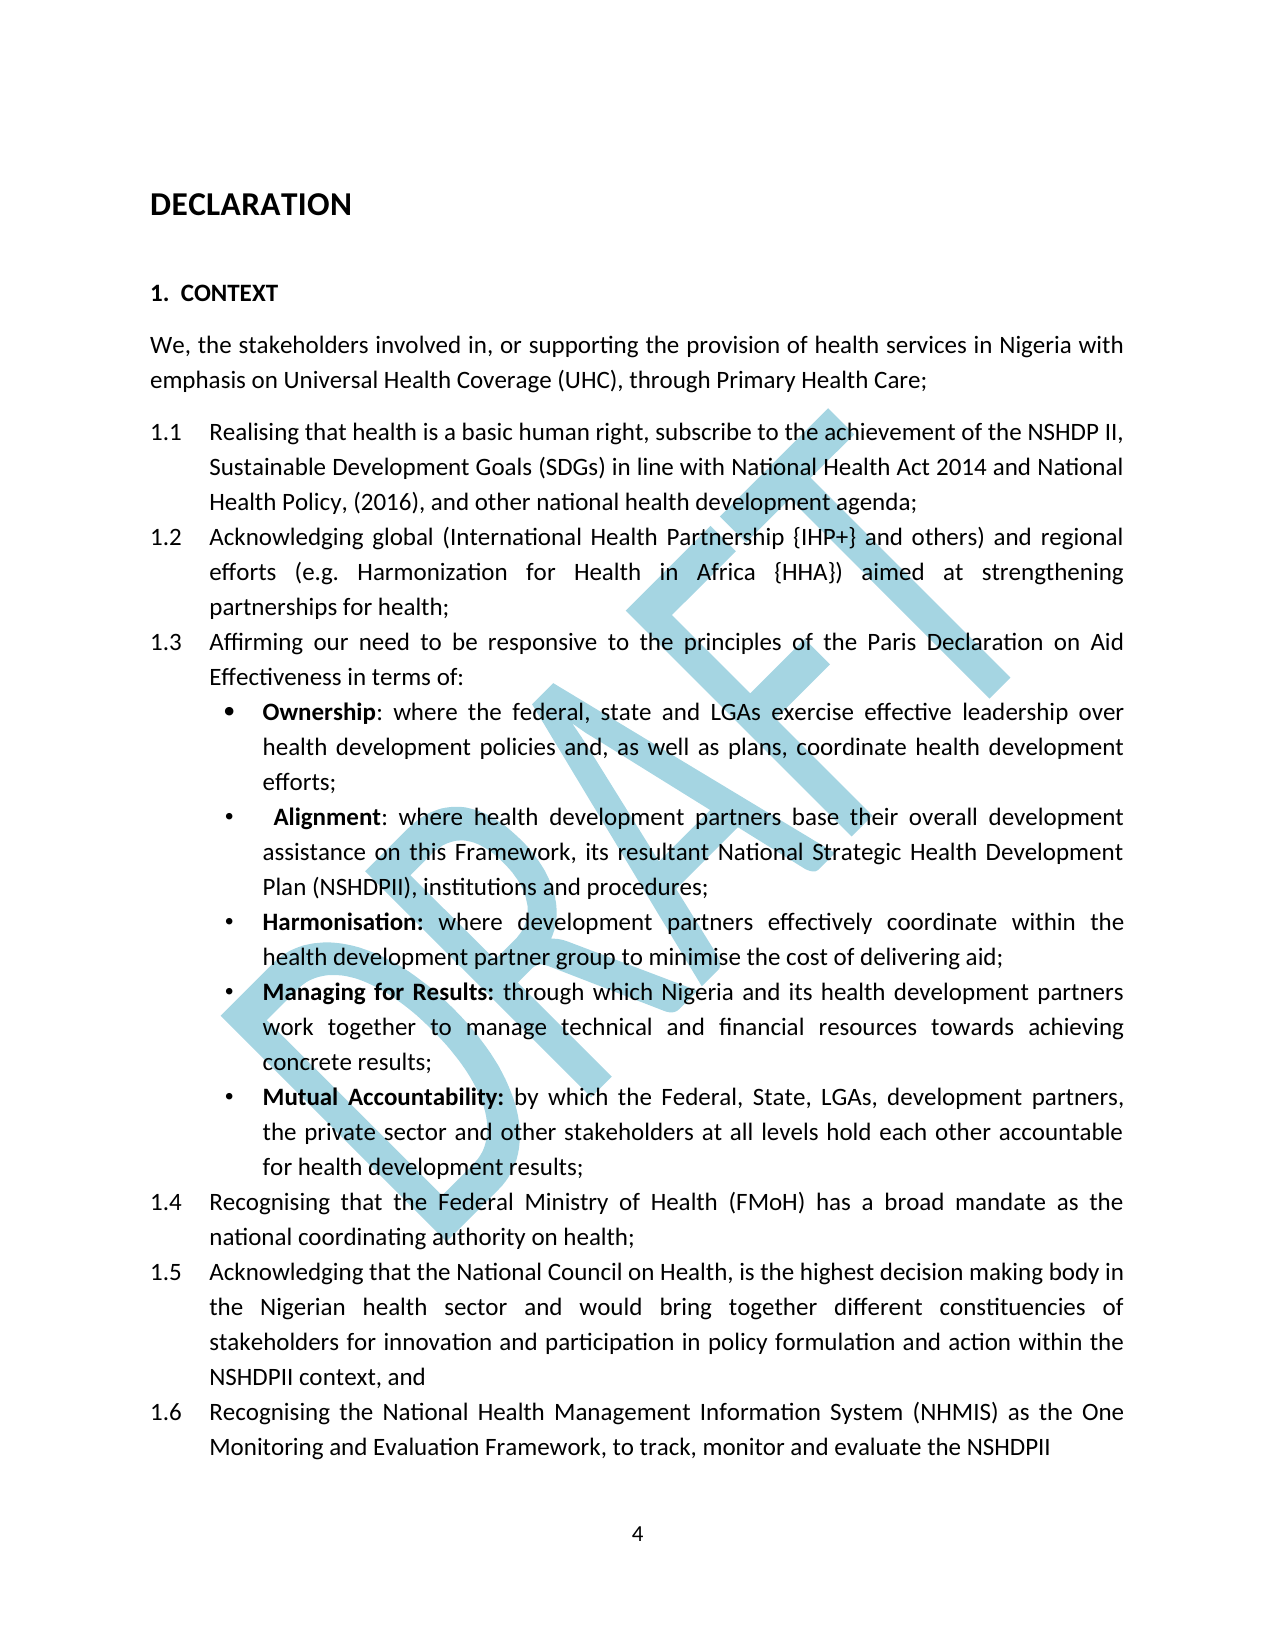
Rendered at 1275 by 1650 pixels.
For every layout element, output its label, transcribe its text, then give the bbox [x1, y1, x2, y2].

list Alignment: where health development partners base their overall development assistance on this Framework, its resultant National Strategic Health Development Plan (NSHDPII), institutions and procedures; [225, 801, 1125, 901]
list Affirming our need to be responsive to the principles of the Paris Declaration on Aid Effectiveness in terms of: [150, 626, 1125, 691]
text We, the stakeholders involved in, or supporting the provision of health services in Nigeria with emphasis on Universal Health Coverage (UHC), through Primary Health Care; [150, 329, 1125, 394]
list Harmonisation: where development partners effectively coordinate within the health development partner group to minimise the cost of delivering aid; [225, 906, 1125, 971]
text 1. CONTEXT [150, 277, 1125, 308]
list Realising that health is a basic human right, subscribe to the achievement of the NSHDP II, Sustainable Development Goals (SDGs) in line with National Health Act 2014 and National Health Policy, (2016), and other national health development agenda; [150, 416, 1125, 516]
list Acknowledging global (International Health Partnership {IHP+} and others) and regional efforts (e.g. Harmonization for Health in Africa {HHA}) aimed at strengthening partnerships for health; [150, 521, 1125, 621]
subtitle DECLARATION [150, 183, 1125, 224]
list Ownership: where the federal, state and LGAs exercise effective leadership over health development policies and, as well as plans, coordinate health development efforts; [225, 696, 1125, 796]
list Acknowledging that the National Council on Health, is the highest decision making body in the Nigerian health sector and would bring together different constituencies of stakeholders for innovation and participation in policy formulation and action within the NSHDPII context, and [150, 1256, 1125, 1391]
list Mutual Accountability: by which the Federal, State, LGAs, development partners, the private sector and other stakeholders at all levels hold each other accountable for health development results; [225, 1081, 1125, 1181]
list Recognising the National Health Management Information System (NHMIS) as the One Monitoring and Evaluation Framework, to track, monitor and evaluate the NSHDPII [150, 1396, 1125, 1461]
list Recognising that the Federal Ministry of Health (FMoH) has a broad mandate as the national coordinating authority on health; [150, 1186, 1125, 1251]
list Managing for Results: through which Nigeria and its health development partners work together to manage technical and financial resources towards achieving concrete results; [225, 976, 1125, 1076]
